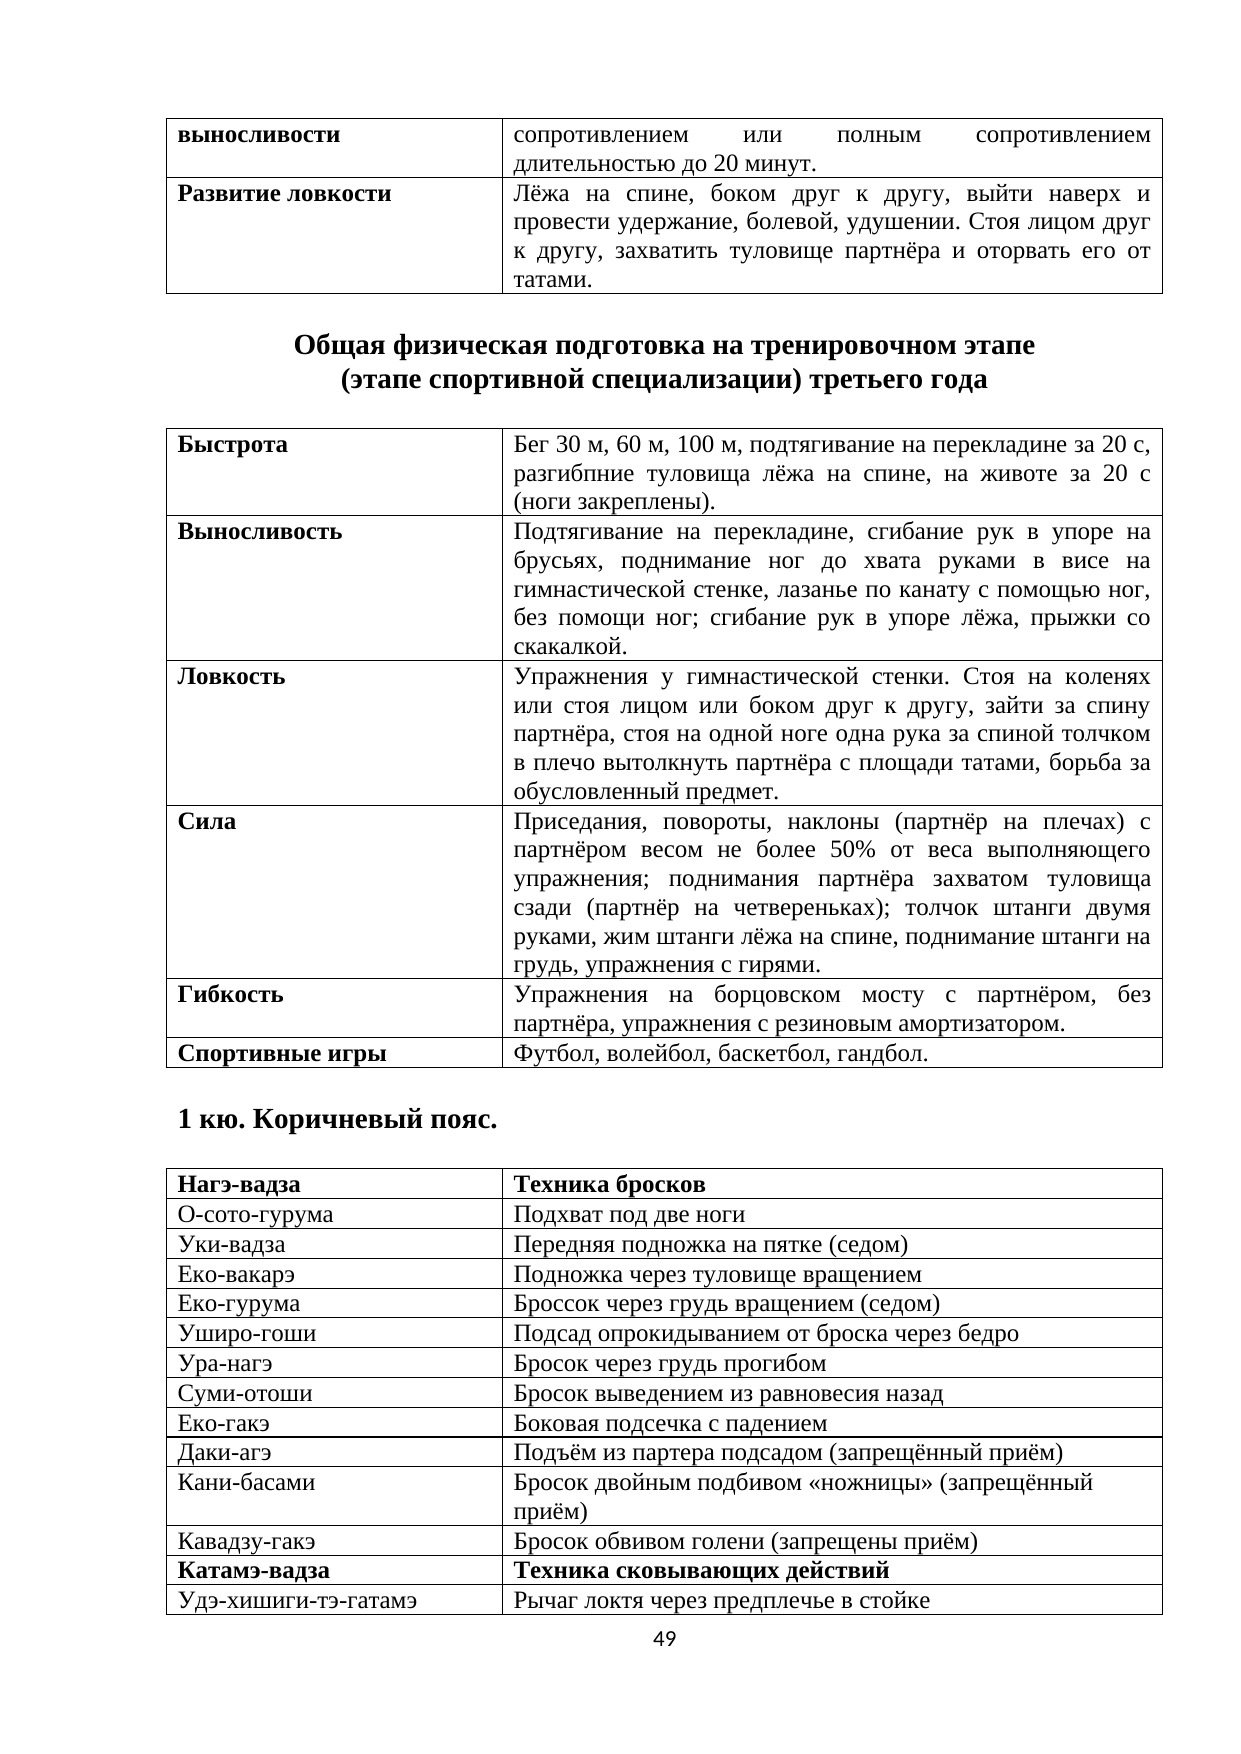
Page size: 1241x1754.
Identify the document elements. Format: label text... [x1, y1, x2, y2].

table_cell Футбол, волейбол, баскетбол, гандбол. [503, 1038, 1162, 1067]
table_cell Рычаг локтя через предплечье в стойке [503, 1585, 1162, 1614]
text 1 кю. Коричневый пояс. [177, 1101, 1152, 1135]
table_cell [167, 119, 502, 177]
table_cell Бросок через грудь прогибом [503, 1348, 1162, 1377]
table_cell Упражнения на борцовском мосту с партнёром, без партнёра, упражнения с резиновым амортизатором. [503, 979, 1162, 1037]
table_cell Приседания, повороты, наклоны (партнёр на плечах) с партнёром весом не более 50% от веса выполняющего упражнения; поднимания партнёра захватом туловища сзади (партнёр на четвереньках); толчок штанги двумя руками, жим штанги лёжа на спине, поднимание штанги на грудь, упражнения с гирями. [503, 806, 1162, 978]
table_cell Ловкость [167, 661, 502, 805]
table_header Техника бросков [503, 1169, 1162, 1198]
table_cell Спортивные игры [167, 1038, 502, 1067]
table_cell Еко-вакарэ [167, 1259, 502, 1287]
table_header Нагэ-вадза [167, 1169, 502, 1198]
table_header Быстрота [167, 429, 502, 515]
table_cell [503, 119, 1162, 177]
table_cell Даки-агэ [167, 1438, 502, 1466]
table_cell Ура-нагэ [167, 1348, 502, 1377]
table_cell Развитие ловкости [167, 178, 502, 293]
table_cell Техника сковывающих действий [503, 1556, 1162, 1584]
table_cell Гибкость [167, 979, 502, 1037]
table_cell Еко-гурума [167, 1289, 502, 1317]
table_cell О-сото-гурума [167, 1199, 502, 1228]
table_cell Передняя подножка на пятке (седом) [503, 1229, 1162, 1258]
text Общая физическая подготовка на тренировочном этапе [177, 327, 1152, 361]
table_cell Уширо-гоши [167, 1318, 502, 1347]
table_cell Боковая подсечка с падением [503, 1408, 1162, 1436]
table_cell Удэ-хишиги-тэ-гатамэ [167, 1585, 502, 1614]
table_cell Еко-гакэ [167, 1408, 502, 1436]
table_cell Подъём из партера подсадом (запрещённый приём) [503, 1438, 1162, 1466]
table_cell Уки-вадза [167, 1229, 502, 1258]
table_header Бег 30 м, 60 м, 100 м, подтягивание на перекладине за 20 с, разгибпние туловища лёжа на спине, на животе за 20 с (ноги закреплены). [503, 429, 1162, 515]
table_cell Суми-отоши [167, 1378, 502, 1407]
table_cell Кани-басами [167, 1467, 502, 1525]
table_cell Подсад опрокидыванием от броска через бедро [503, 1318, 1162, 1347]
table_cell Выносливость [167, 516, 502, 660]
table_cell Бросок двойным подбивом «ножницы» (запрещённый приём) [503, 1467, 1162, 1525]
table_cell Катамэ-вадза [167, 1556, 502, 1584]
table_cell Лёжа на спине, боком друг к другу, выйти наверх и провести удержание, болевой, удушении. Стоя лицом друг к другу, захватить туловище партнёра и оторвать его от татами. [503, 178, 1162, 293]
table_cell Бросок выведением из равновесия назад [503, 1378, 1162, 1407]
table_cell Броссок через грудь вращением (седом) [503, 1289, 1162, 1317]
table_cell Подножка через туловище вращением [503, 1259, 1162, 1287]
table_cell Упражнения у гимнастической стенки. Стоя на коленях или стоя лицом или боком друг к другу, зайти за спину партнёра, стоя на одной ноге одна рука за спиной толчком в плечо вытолкнуть партнёра с площади татами, борьба за обусловленный предмет. [503, 661, 1162, 805]
table_cell Сила [167, 806, 502, 978]
table_cell Подтягивание на перекладине, сгибание рук в упоре на брусьях, поднимание ног до хвата руками в висе на гимнастической стенке, лазанье по канату с помощью ног, без помощи ног; сгибание рук в упоре лёжа, прыжки со скакалкой. [503, 516, 1162, 660]
text (этапе спортивной специализации) третьего года [177, 361, 1152, 394]
table_cell Подхват под две ноги [503, 1199, 1162, 1228]
table_cell Кавадзу-гакэ [167, 1526, 502, 1554]
table_cell Бросок обвивом голени (запрещены приём) [503, 1526, 1162, 1554]
